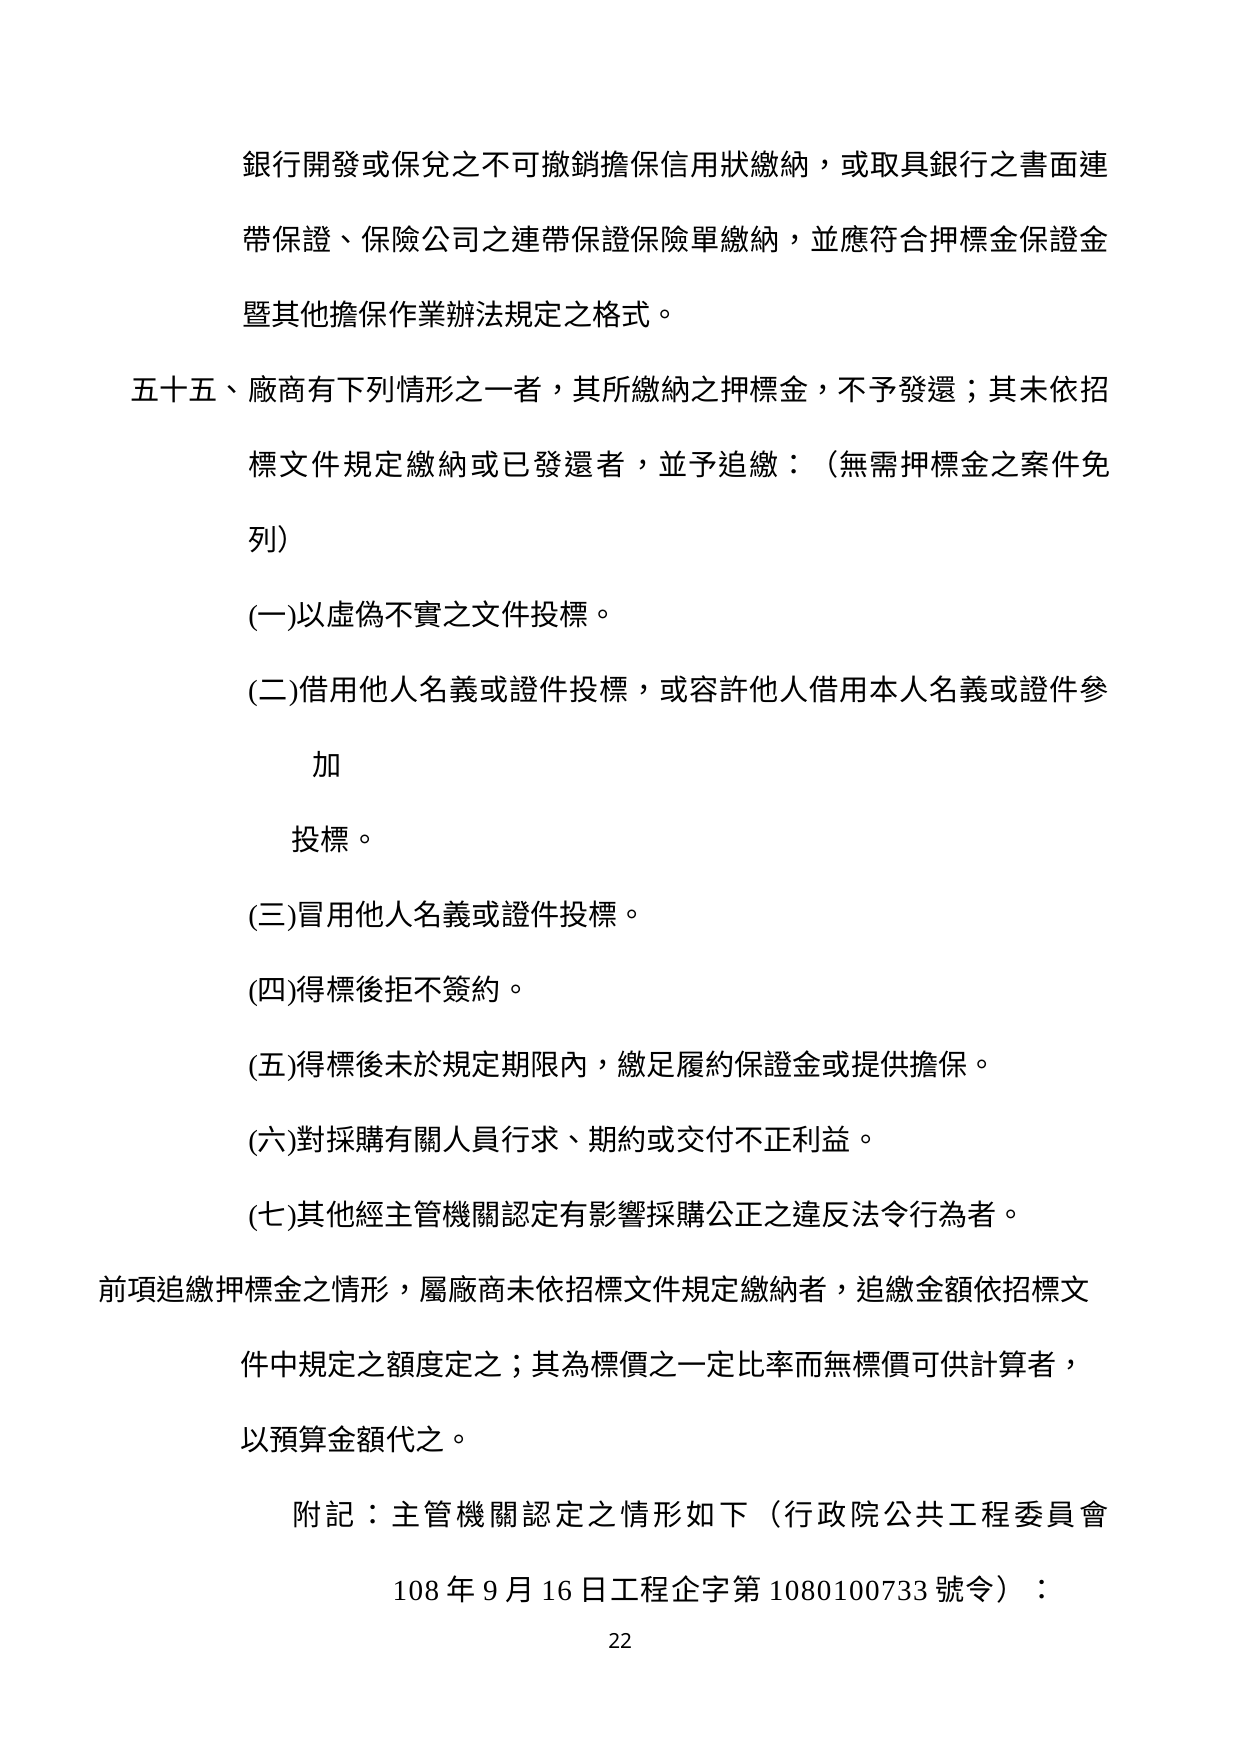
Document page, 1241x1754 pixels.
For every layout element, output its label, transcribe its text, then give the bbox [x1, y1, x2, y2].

list (五)得標後未於規定期限內，繳足履約保證金或提供擔保。 [248, 1025, 1110, 1100]
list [130, 125, 1110, 350]
list (二)借用他人名義或證件投標，或容許他人借用本人名義或證件參加 [248, 650, 1110, 800]
list (三)冒用他人名義或證件投標。 [248, 875, 1110, 950]
list (六)對採購有關人員行求、期約或交付不正利益。 [248, 1100, 1110, 1175]
list 廠商有下列情形之一者，其所繳納之押標金，不予發還；其未依招標文件規定繳納或已發還者，並予追繳：（無需押標金之案件免列） [130, 350, 1110, 575]
list (一)以虛偽不實之文件投標。 [248, 575, 1110, 650]
text 附記：主管機關認定之情形如下（行政院公共工程委員會108年9月16日工程企字第1080100733號令）： [292, 1475, 1110, 1625]
text 前項追繳押標金之情形，屬廠商未依招標文件規定繳納者，追繳金額依招標文件中規定之額度定之；其為標價之一定比率而無標價可供計算者，以預算金額代之。 [98, 1250, 1098, 1475]
list (七)其他經主管機關認定有影響採購公正之違反法令行為者。 [248, 1175, 1110, 1250]
list 投標。 [291, 800, 1110, 875]
list (四)得標後拒不簽約。 [248, 950, 1110, 1025]
